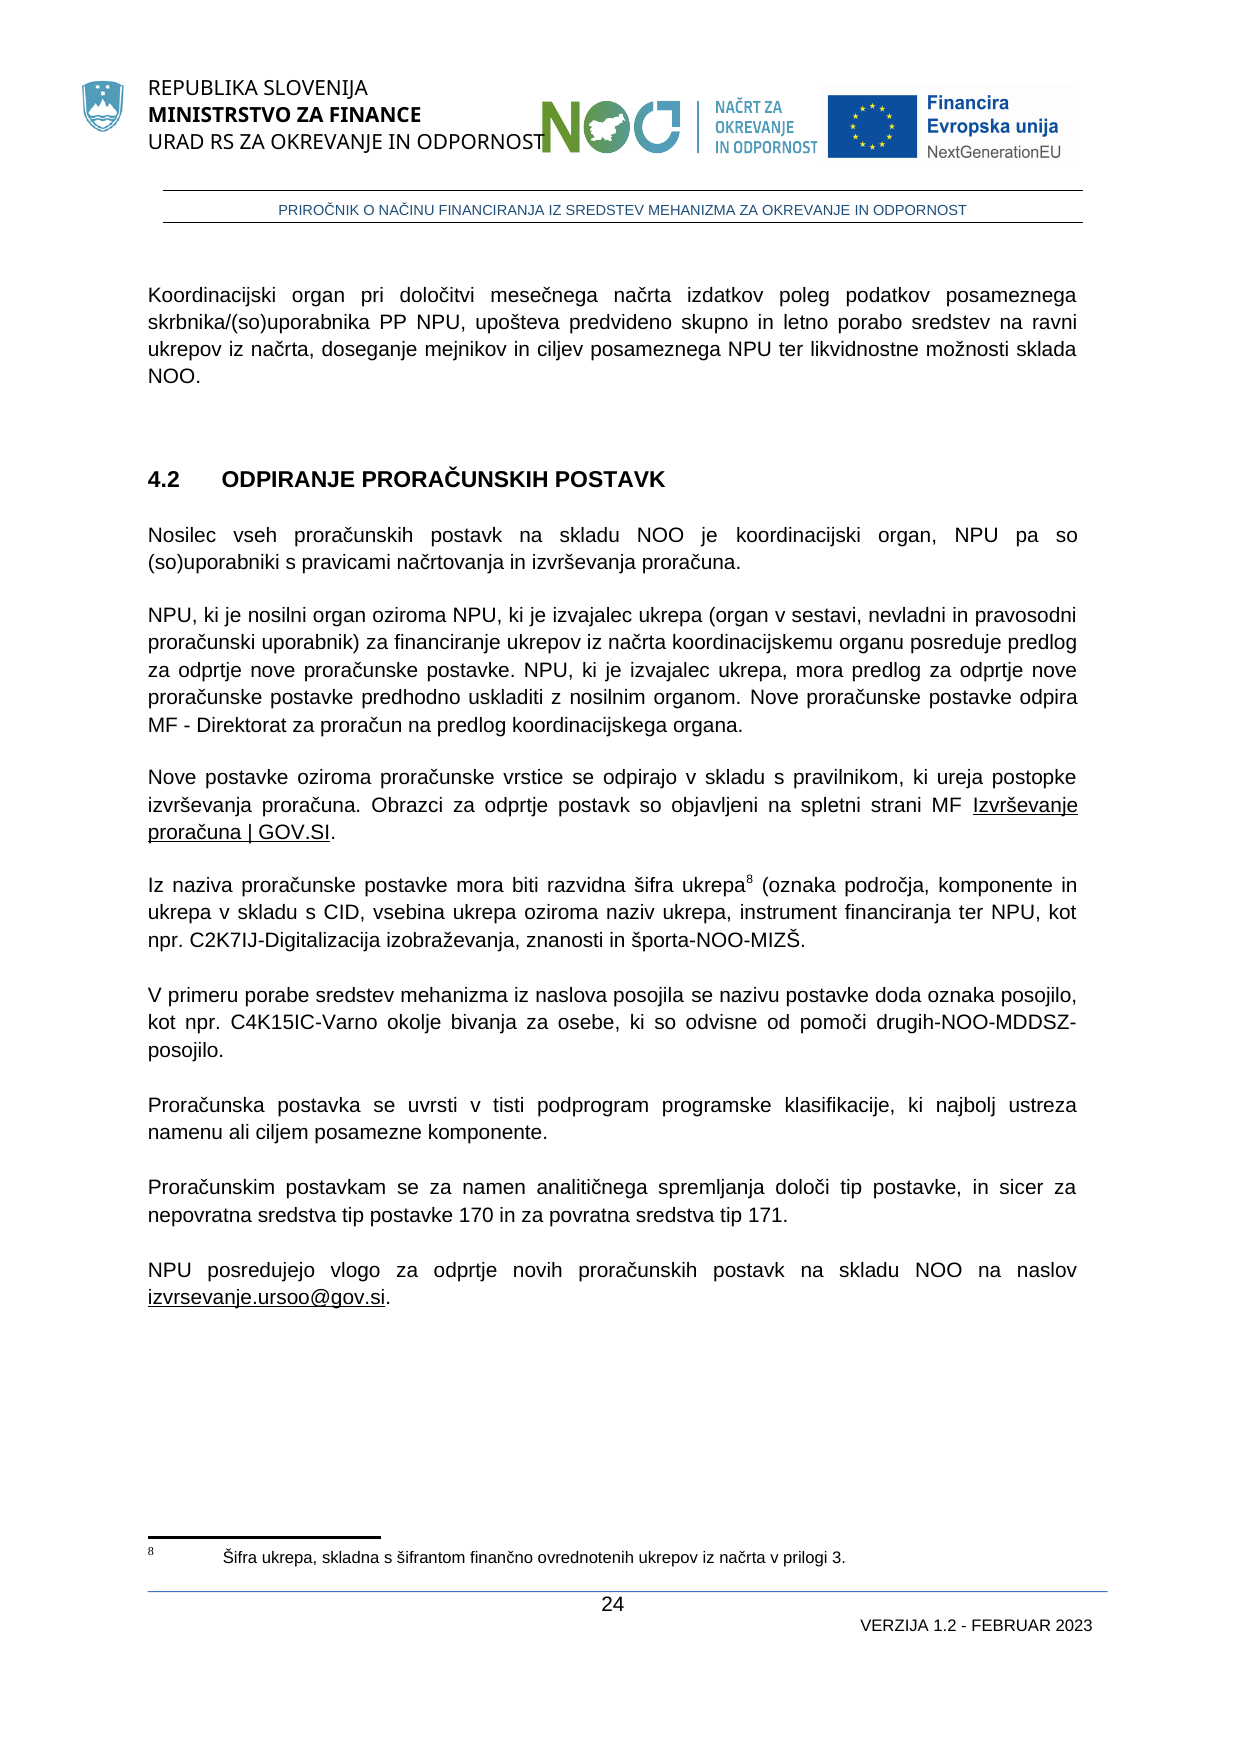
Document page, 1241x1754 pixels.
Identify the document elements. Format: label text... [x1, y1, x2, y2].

text Iz naziva proračunske postavke mora biti razvidna šifra ukrepa (oznaka področja, komponente in ukrepa v skladu s CID, vsebina ukrepa oziroma naziv ukrepa, instrument financiranja ter NPU, kot npr. C2K7IJ-Digitalizacija izobraževanja, znanosti in športa-NOO-MIZŠ. [148, 924, 1078, 952]
text Proračunskim postavkam se za namen analitičnega spremljanja določi tip postavke, in sicer za nepovratna sredstva tip postavke 170 in za povratna sredstva tip 171. [148, 1199, 1078, 1227]
text Nove postavke oziroma proračunske vrstice se odpirajo v skladu s pravilnikom, ki ureja postopke izvrševanja proračuna. Obrazci za odprtje postavk so objavljeni na spletni strani MF Izvrševanje proračuna | GOV.SI. [148, 765, 1078, 844]
text V primeru porabe sredstev mehanizma iz naslova posojila se nazivu postavke doda oznaka posojilo, kot npr. C4K15IC-Varno okolje bivanja za osebe, ki so odvisne od pomoči drugih-NOO-MDDSZ-posojilo. [148, 1007, 1078, 1062]
text NPU posredujejo vlogo za odprtje novih proračunskih postavk na skladu NOO na naslov izvrsevanje.ursoo@gov.si. [148, 1258, 1078, 1309]
text Nosilec vseh proračunskih postavk na skladu NOO je koordinacijski organ, NPU pa so (so)uporabniki s pravicami načrtovanja in izvrševanja proračuna. [148, 523, 1078, 574]
text Iz naziva proračunske postavke mora biti razvidna šifra ukrepa (oznaka področja, komponente in ukrepa v skladu s CID, vsebina ukrepa oziroma naziv ukrepa, instrument financiranja ter NPU, kot npr. C2K7IJ-Digitalizacija izobraževanja, znanosti in športa-NOO-MIZŠ. [148, 873, 1078, 900]
subtitle Odpiranje proračunskih postavk [148, 466, 1078, 493]
text Proračunska postavka se uvrsti v tisti podprogram programske klasifikacije, ki najbolj ustreza namenu ali ciljem posamezne komponente. [148, 1093, 1078, 1144]
picture [542, 95, 818, 155]
text Koordinacijski organ pri določitvi mesečnega načrta izdatkov poleg podatkov posameznega skrbnika/(so)uporabnika PP NPU, upošteva predvideno skupno in letno porabo sredstev na ravni ukrepov iz načrta, doseganje mejnikov in ciljev posameznega NPU ter likvidnostne možnosti sklada NOO. [148, 361, 1078, 389]
text NPU, ki je nosilni organ oziroma NPU, ki je izvajalec ukrepa (organ v sestavi, nevladni in pravosodni proračunski uporabnik) za financiranje ukrepov iz načrta koordinacijskemu organu posreduje predlog za odprtje nove proračunske postavke. NPU, ki je izvajalec ukrepa, mora predlog za odprtje nove proračunske postavke predhodno uskladiti z nosilnim organom. Nove proračunske postavke odpira MF - Direktorat za proračun na predlog koordinacijskega organa. [148, 603, 1078, 737]
picture [821, 85, 1078, 166]
picture [76, 75, 127, 132]
